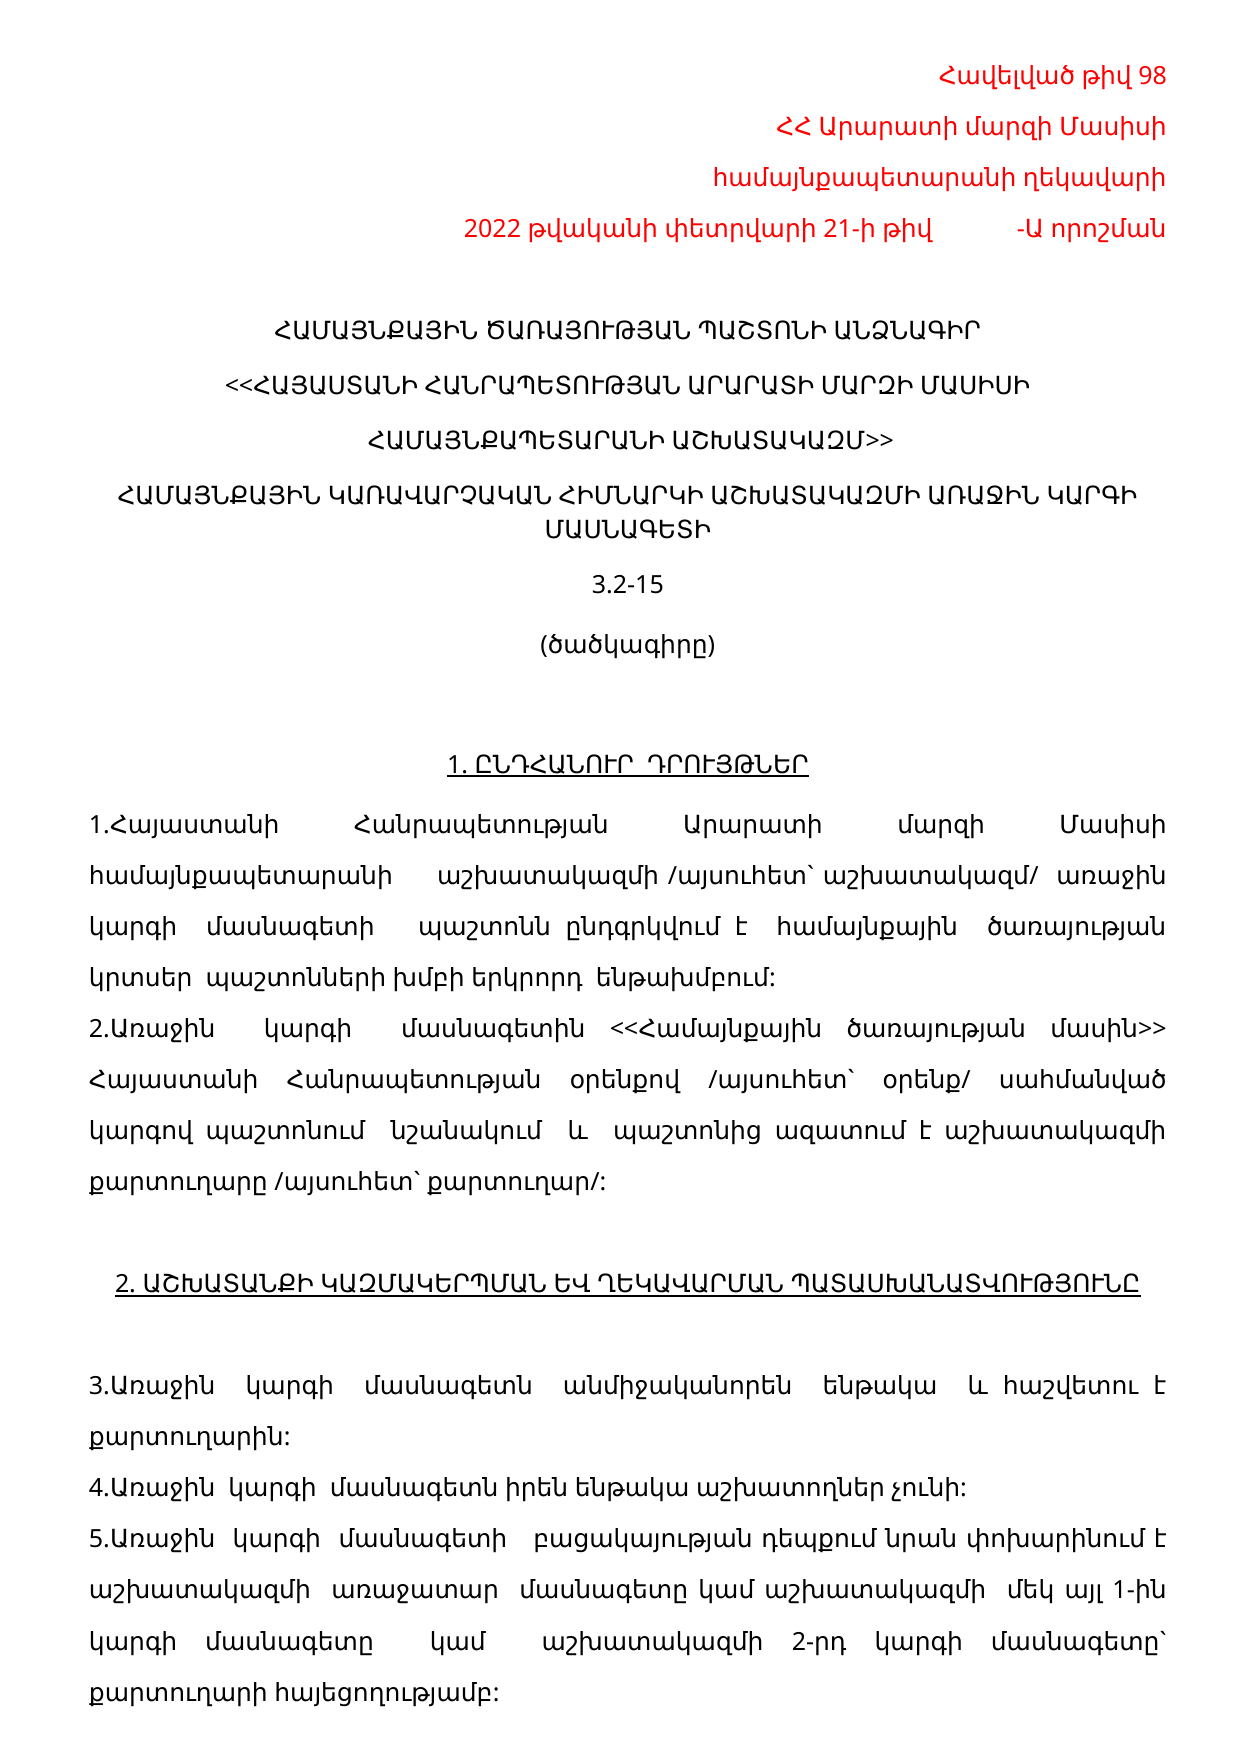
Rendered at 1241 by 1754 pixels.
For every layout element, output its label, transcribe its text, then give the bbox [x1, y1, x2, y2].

text 5.Առաջին կարգի մասնագետի բացակայության դեպքում նրան փոխարինում է աշխատակազմի առաջատար մասնագետը կամ աշխատակազմի մեկ այլ 1-ին կարգի մասնագետը կամ աշխատակազմի 2-րդ կարգի մասնագետը` քարտուղարի հայեցողությամբ: [89, 1521, 1167, 1708]
text 1. ԸՆԴՀԱՆՈՒՐ ԴՐՈՒՅԹՆԵՐ [89, 746, 1167, 781]
text 1.Հայաստանի Հանրապետության Արարատի մարզի Մասիսի համայնքապետարանի աշխատակազմի /այսուհետ` աշխատակազմ/ առաջին կարգի մասնագետի պաշտոնն ընդգրկվում է համայնքային ծառայության կրտսեր պաշտոնների խմբի երկրորդ ենթախմբում: [89, 806, 1167, 994]
text 2.Առաջին կարգի մասնագետին <<Համայնքային ծառայության մասին>> Հայաստանի Հանրապետության օրենքով /այսուհետ` օրենք/ սահմանված կարգով պաշտոնում նշանակում և պաշտոնից ազատում է աշխատակազմի քարտուղարը /այսուհետ` քարտուղար/: [89, 1011, 1167, 1198]
text 4.Առաջին կարգի մասնագետն իրեն ենթակա աշխատողներ չունի: [89, 1470, 1167, 1504]
text համայնքապետարանի ղեկավարի [89, 160, 1167, 194]
text 3.2-15 [89, 566, 1167, 601]
text 3.Առաջին կարգի մասնագետն անմիջականորեն ենթակա և հաշվետու է քարտուղարին: [89, 1368, 1167, 1453]
text <<ՀԱՅԱՍՏԱՆԻ ՀԱՆՐԱՊԵՏՈՒԹՅԱՆ ԱՐԱՐԱՏԻ ՄԱՐԶԻ ՄԱՍԻՍԻ [89, 368, 1167, 402]
text ՀԱՄԱՅՆՔԱՅԻՆ ԿԱՌԱՎԱՐՉԱԿԱՆ ՀԻՄՆԱՐԿԻ ԱՇԽԱՏԱԿԱԶՄԻ ԱՌԱՋԻՆ ԿԱՐԳԻ ՄԱՍՆԱԳԵՏԻ [89, 477, 1167, 546]
text ՀԱՄԱՅՆՔԱՅԻՆ ԾԱՌԱՅՈՒԹՅԱՆ ՊԱՇՏՈՆԻ ԱՆՁՆԱԳԻՐ [89, 313, 1167, 347]
text ՀԱՄԱՅՆՔԱՊԵՏԱՐԱՆԻ ԱՇԽԱՏԱԿԱԶՄ>> [89, 423, 1167, 457]
text 2022 թվականի փետրվարի 21-ի թիվ -Ա որոշման [89, 211, 1167, 245]
text 2. ԱՇԽԱՏԱՆՔԻ ԿԱԶՄԱԿԵՐՊՄԱՆ ԵՎ ՂԵԿԱՎԱՐՄԱՆ ՊԱՏԱՍԽԱՆԱՏՎՈՒԹՅՈՒՆԸ [89, 1266, 1167, 1300]
text (ծածկագիրը) [89, 626, 1167, 661]
text Հավելված թիվ 98 [89, 58, 1167, 92]
text ՀՀ Արարատի մարզի Մասիսի [89, 109, 1167, 143]
